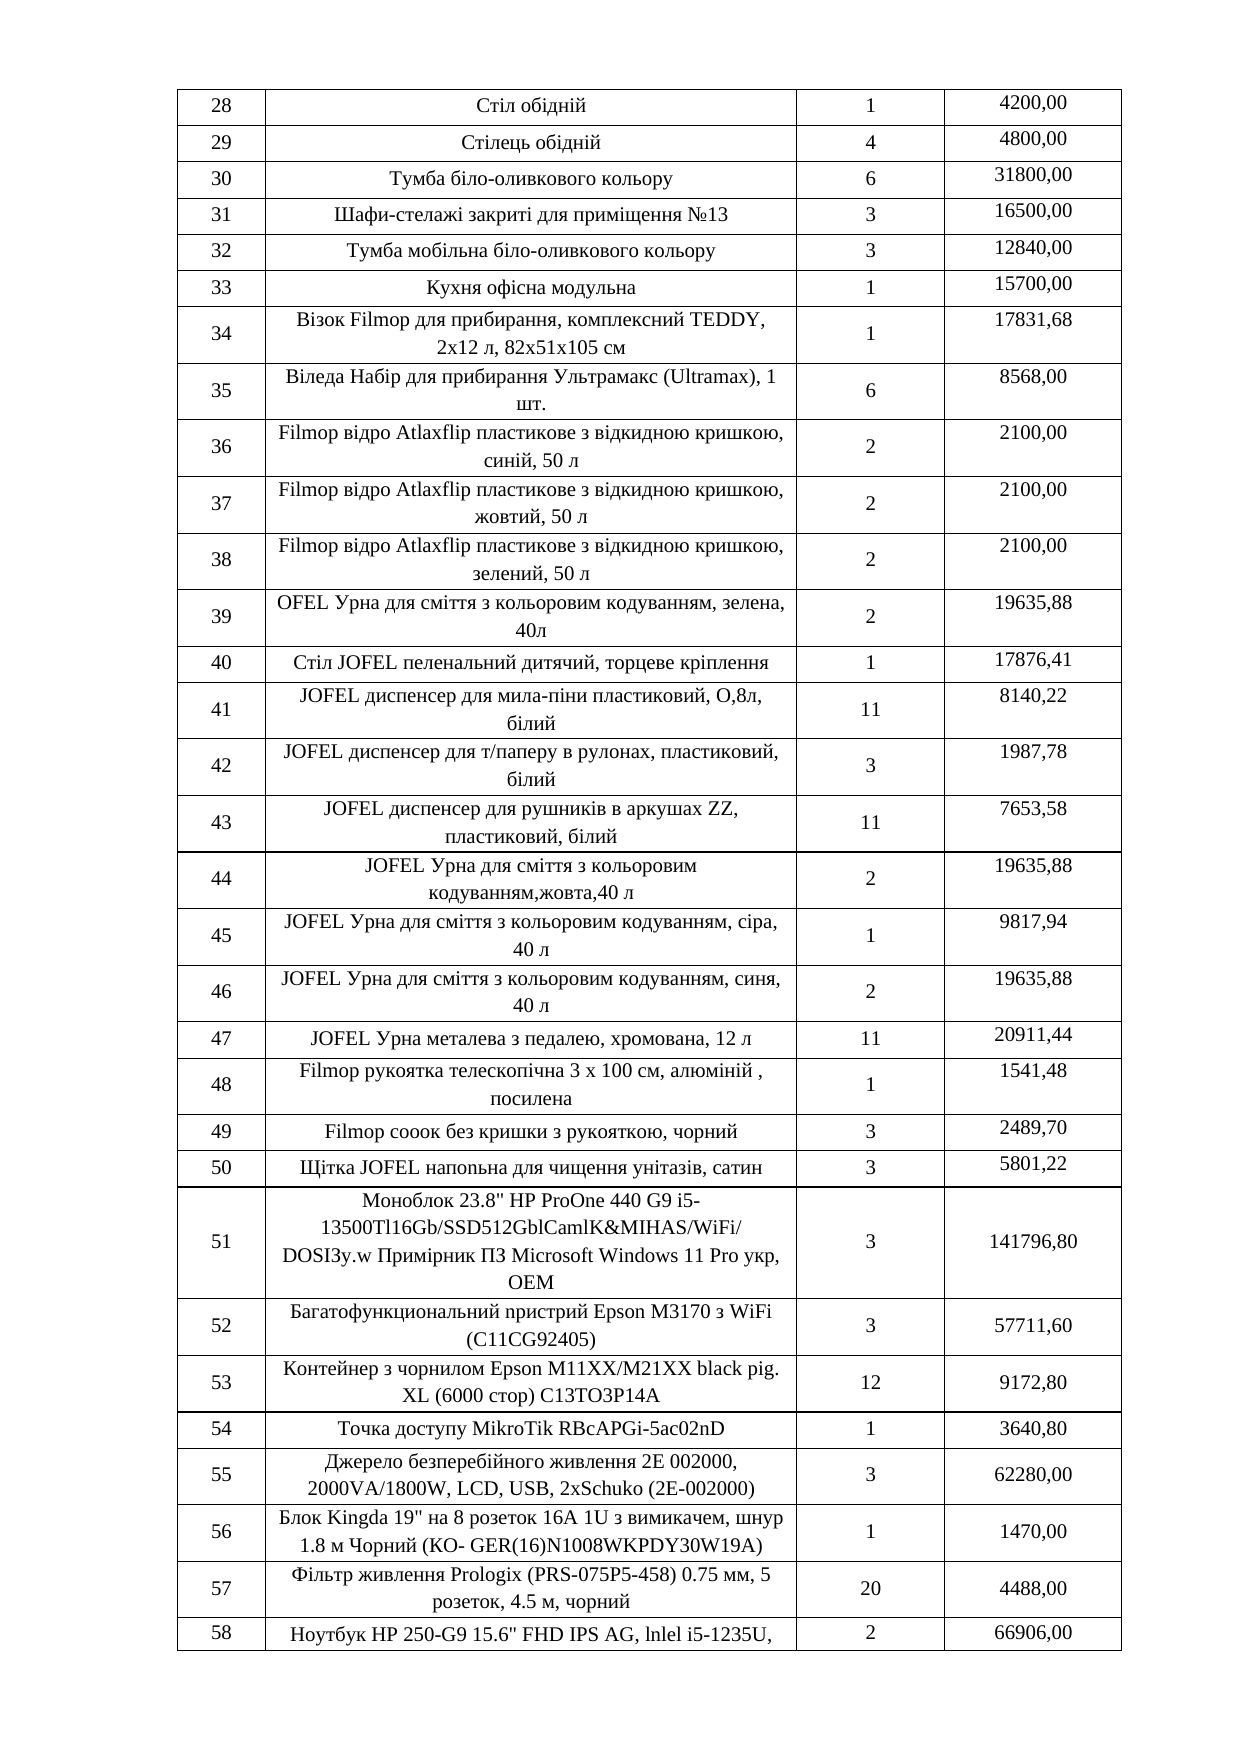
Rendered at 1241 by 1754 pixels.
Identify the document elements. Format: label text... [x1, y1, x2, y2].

table_cell 5801,22 [945, 1151, 1121, 1186]
table_cell 20 [797, 1562, 944, 1617]
table_cell JOFEL Урна для сміття з кольоровим кодуванням, синя, 40 л [266, 966, 796, 1021]
table_cell 12840,00 [945, 235, 1121, 270]
table_cell 3 [797, 1151, 944, 1186]
table_cell 16500,00 [945, 199, 1121, 234]
table_cell JOFEL диспенсер для т/паперу в рулонах, пластиковий, білий [266, 739, 796, 795]
table_cell 2 [797, 966, 944, 1021]
table_cell 3 [797, 1115, 944, 1150]
table_cell 28 [178, 90, 265, 125]
table_cell 50 [178, 1151, 265, 1186]
table_cell 11 [797, 683, 944, 738]
table_cell JOFEL Урна металева з педалею, хромована, 12 л [266, 1022, 796, 1057]
table_cell Тумба біло-оливкового кольору [266, 162, 796, 197]
table_cell 2 [797, 420, 944, 476]
table_cell 33 [178, 271, 265, 306]
table_cell 15700,00 [945, 271, 1121, 306]
table_cell 49 [178, 1115, 265, 1150]
table_cell JOFEL диспенсер для мила-піни пластиковий, О,8л, білий [266, 683, 796, 738]
table_cell 32 [178, 235, 265, 270]
table_cell 3 [797, 1449, 944, 1504]
table_cell Шафи-стелажі закриті для приміщення №13 [266, 199, 796, 234]
table_cell 46 [178, 966, 265, 1021]
table_cell Фільтр живлення Prologix (PRS-075P5-458) 0.75 мм, 5 розеток, 4.5 м, чорний [266, 1562, 796, 1617]
table_cell 2 [797, 590, 944, 646]
table_cell JOFEL Урна для сміття з кольоровим кодуванням, сіра, 40 л [266, 909, 796, 964]
table_cell 8140,22 [945, 683, 1121, 738]
table_cell 55 [178, 1449, 265, 1504]
table_cell 3 [797, 199, 944, 234]
table_cell 1 [797, 647, 944, 682]
table_cell 40 [178, 647, 265, 682]
table_cell 19635,88 [945, 853, 1121, 908]
table_cell 4488,00 [945, 1562, 1121, 1617]
table_cell 3 [797, 739, 944, 795]
table_cell Тумба мобільна біло-оливкового кольору [266, 235, 796, 270]
table_cell 56 [178, 1505, 265, 1561]
table_cell Стілець обідній [266, 126, 796, 161]
table_cell 9817,94 [945, 909, 1121, 964]
table_cell Віледа Набір для прибирання Ультрамакс (Ultramax), 1 шт. [266, 364, 796, 419]
table_cell 35 [178, 364, 265, 419]
table_cell Filmop відро Atlaxflip пластикове з відкидною кришкою, жовтий, 50 л [266, 477, 796, 532]
table_cell 19635,88 [945, 590, 1121, 646]
table_cell Стіл JOFEL пеленальний дитячий, торцеве кріплення [266, 647, 796, 682]
table_cell OFEL Урна для сміття з кольоровим кодуванням, зелена, 40л [266, 590, 796, 646]
table_cell Джерело безперебійного живлення 2Е 002000, 2000VA/1800W, LCD, USB, 2xSchuko (2Е-002000) [266, 1449, 796, 1504]
table_cell 1 [797, 909, 944, 964]
table_cell 4800,00 [945, 126, 1121, 161]
table_cell 2 [797, 1618, 944, 1649]
table_cell JOFEL Урна для сміття з кольоровим кодуванням,жовта,40 л [266, 853, 796, 908]
table_cell 17831,68 [945, 307, 1121, 363]
table_cell 8568,00 [945, 364, 1121, 419]
table_cell 20911,44 [945, 1022, 1121, 1057]
table_cell 2100,00 [945, 534, 1121, 589]
table_cell Filmop рукоятка телескопічна 3 х 100 см, алюміній , посилена [266, 1059, 796, 1114]
table_cell 52 [178, 1299, 265, 1355]
table_cell 57 [178, 1562, 265, 1617]
table_cell 38 [178, 534, 265, 589]
table_cell Кухня офісна модульна [266, 271, 796, 306]
table_cell 3 [797, 1188, 944, 1298]
table_cell 12 [797, 1356, 944, 1411]
table_cell 141796,80 [945, 1188, 1121, 1298]
table_cell 45 [178, 909, 265, 964]
table_cell 1 [797, 90, 944, 125]
table_cell 1 [797, 1059, 944, 1114]
table_cell 41 [178, 683, 265, 738]
table_cell 7653,58 [945, 796, 1121, 851]
table_cell 3640,80 [945, 1413, 1121, 1448]
table_cell 6 [797, 364, 944, 419]
table_cell 34 [178, 307, 265, 363]
table_cell JOFEL диспенсер для рушників в аркушах ZZ, пластиковий, білий [266, 796, 796, 851]
table_cell 3 [797, 1299, 944, 1355]
table_cell 2 [797, 534, 944, 589]
table_cell 11 [797, 1022, 944, 1057]
table_cell Моноблок 23.8" НР ProOne 440 G9 і5- 13500Tl16Gb/SSD512GblCamlK&MIHAS/WiFi/DOSIЗy.w Примірник ПЗ Microsoft Windows 11 Pro укр, ОЕМ [266, 1188, 796, 1298]
table_cell 58 [178, 1618, 265, 1649]
table_cell Filmop відро Atlaxflip пластикове з відкидною кришкою, синій, 50 л [266, 420, 796, 476]
table_cell 1 [797, 1413, 944, 1448]
table_cell 57711,60 [945, 1299, 1121, 1355]
table_cell 4 [797, 126, 944, 161]
table_cell Filmop сооок без кришки з рукояткою, чорний [266, 1115, 796, 1150]
table_cell Блок Kingda 19" на 8 розеток 16А 1U з вимикачем, шнур 1.8 м Чорний (КО- GER(16)N1008WKPDY30W19A) [266, 1505, 796, 1561]
table_cell 43 [178, 796, 265, 851]
table_cell Стіл обідній [266, 90, 796, 125]
table_cell 37 [178, 477, 265, 532]
table_cell 2100,00 [945, 477, 1121, 532]
table_cell 44 [178, 853, 265, 908]
table_cell 36 [178, 420, 265, 476]
table_cell Візок Filmop для прибирання, комплексний TEDDY, 2х12 л, 82х51х105 см [266, 307, 796, 363]
table_cell 62280,00 [945, 1449, 1121, 1504]
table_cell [266, 1618, 796, 1649]
table_cell 1470,00 [945, 1505, 1121, 1561]
table_cell 31 [178, 199, 265, 234]
table_cell Filmop відро Atlaxflip пластикове з відкидною кришкою, зелений, 50 л [266, 534, 796, 589]
table_cell 1 [797, 1505, 944, 1561]
table_cell 66906,00 [945, 1618, 1121, 1649]
table_cell 2489,70 [945, 1115, 1121, 1150]
table_cell Контейнер з чорнилом Ерsоn М11ХХ/М21ХХ black pig. XL (6000 стор) С13ТО3Р14А [266, 1356, 796, 1411]
table_cell 29 [178, 126, 265, 161]
table_cell 11 [797, 796, 944, 851]
table_cell 54 [178, 1413, 265, 1448]
table_cell 6 [797, 162, 944, 197]
table_cell 19635,88 [945, 966, 1121, 1021]
table_cell 2100,00 [945, 420, 1121, 476]
table_cell 47 [178, 1022, 265, 1057]
table_cell 9172,80 [945, 1356, 1121, 1411]
table_cell 51 [178, 1188, 265, 1298]
table_cell 30 [178, 162, 265, 197]
table_cell Багатофункциональний nристрий Epson М3170 з WiFi (C11CG92405) [266, 1299, 796, 1355]
table_cell 1541,48 [945, 1059, 1121, 1114]
table_cell 4200,00 [945, 90, 1121, 125]
table_cell 17876,41 [945, 647, 1121, 682]
table_cell 39 [178, 590, 265, 646]
table_cell 53 [178, 1356, 265, 1411]
table_cell Точка доступу MikroTik RBcAPGi-5ac02nD [266, 1413, 796, 1448]
table_cell 48 [178, 1059, 265, 1114]
table_cell 42 [178, 739, 265, 795]
table_cell 31800,00 [945, 162, 1121, 197]
table_cell 2 [797, 853, 944, 908]
table_cell 2 [797, 477, 944, 532]
table_cell Щітка JOFEL напоnьна для чищення унітазів, сатин [266, 1151, 796, 1186]
table_cell 3 [797, 235, 944, 270]
table_cell 1 [797, 307, 944, 363]
table_cell 1 [797, 271, 944, 306]
table_cell 1987,78 [945, 739, 1121, 795]
